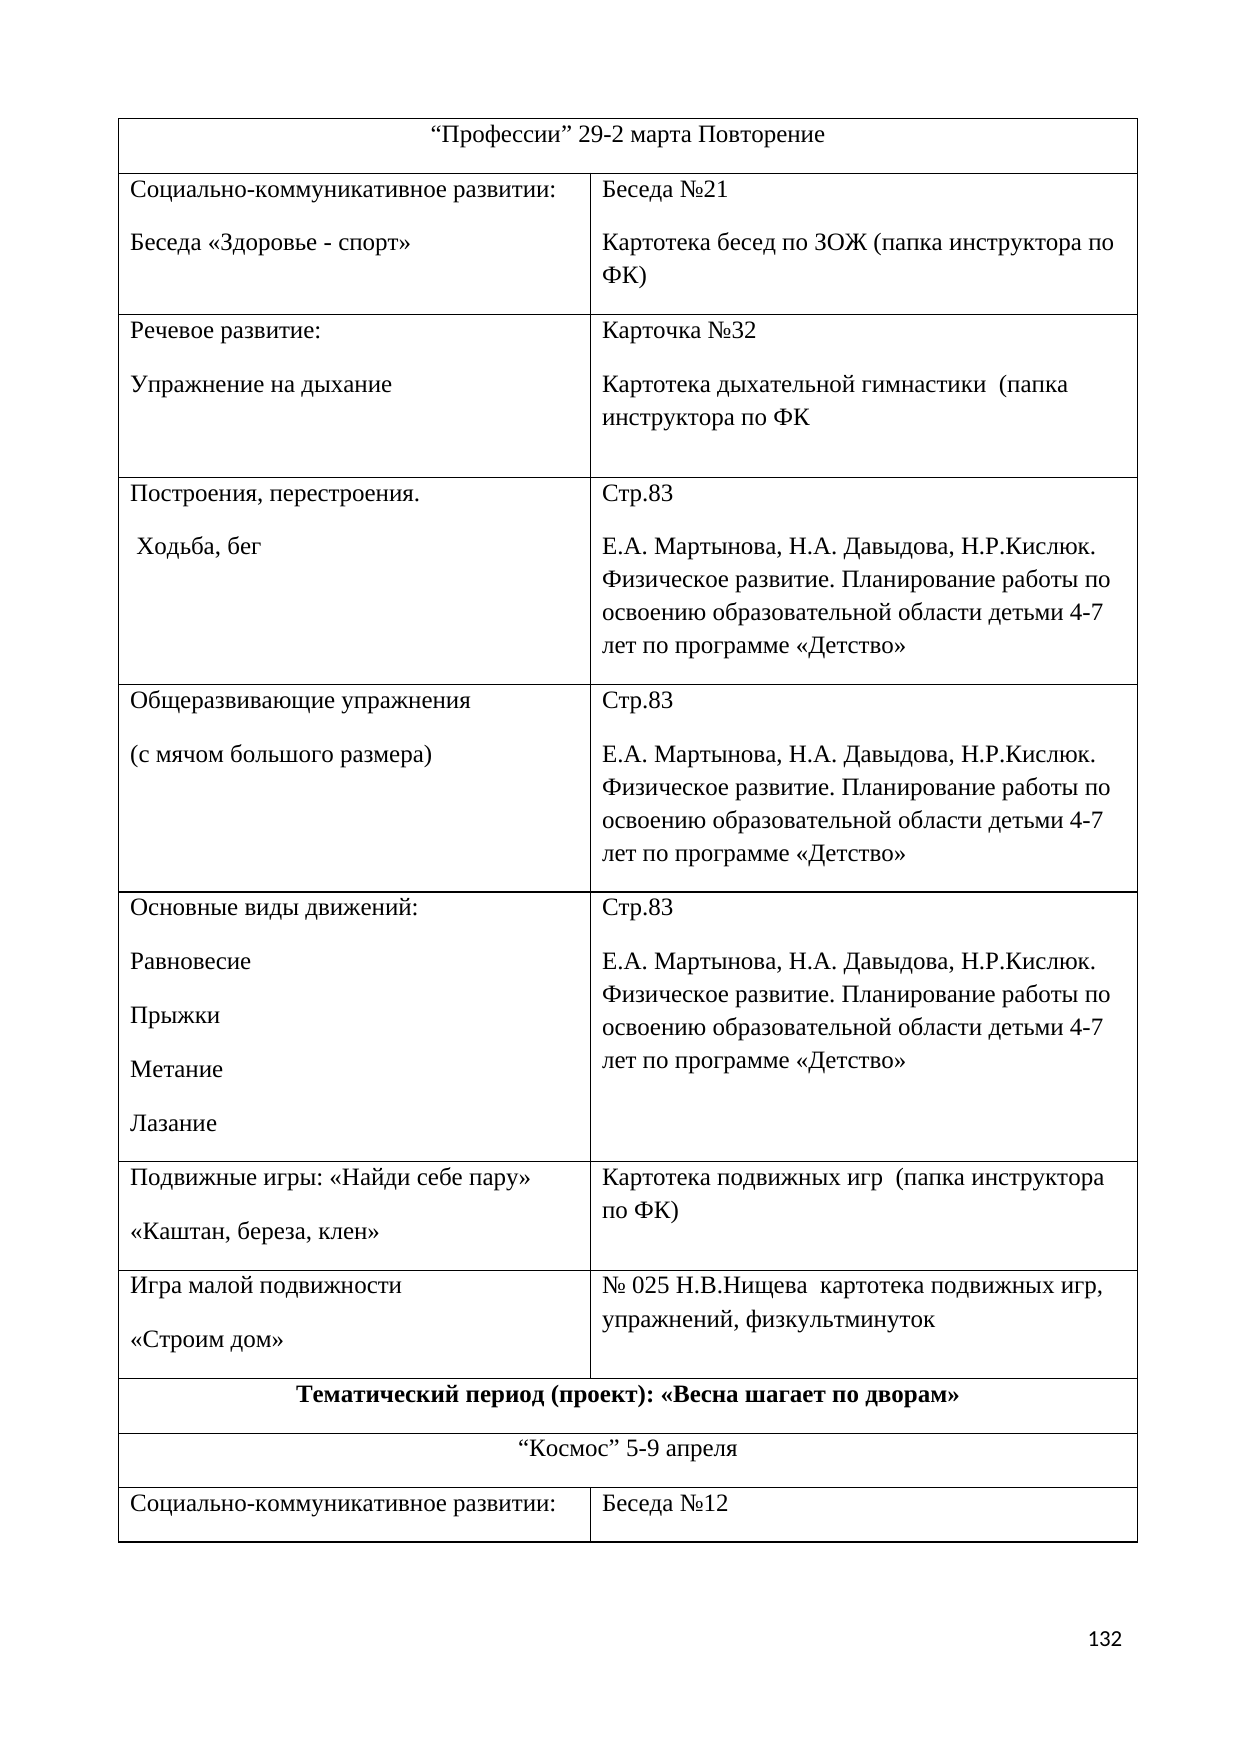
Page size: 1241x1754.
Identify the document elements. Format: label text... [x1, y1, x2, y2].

table_cell Картотека подвижных игр (папка инструктора по ФК) [591, 1162, 1137, 1269]
table_cell Тематический период (проект): «Весна шагает по дворам» [119, 1379, 1137, 1432]
table_cell Построения, перестроения. Ходьба, бег [119, 478, 590, 684]
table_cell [591, 1488, 1137, 1541]
table_cell Игра малой подвижности «Строим дом» [119, 1271, 590, 1378]
table_cell Социально-коммуникативное развитии: Беседа «Здоровье - спорт» [119, 174, 590, 314]
table_cell Стр.83 Е.А. Мартынова, Н.А. Давыдова, Н.Р.Кислюк. Физическое развитие. Планирование работы по освоению образовательной области детьми 4-7 лет по программе «Детство» [591, 685, 1137, 891]
table_cell № 025 Н.В.Нищева картотека подвижных игр, упражнений, физкультминуток [591, 1271, 1137, 1378]
table_cell Стр.83 Е.А. Мартынова, Н.А. Давыдова, Н.Р.Кислюк. Физическое развитие. Планирование работы по освоению образовательной области детьми 4-7 лет по программе «Детство» [591, 893, 1137, 1161]
table_cell Стр.83 Е.А. Мартынова, Н.А. Давыдова, Н.Р.Кислюк. Физическое развитие. Планирование работы по освоению образовательной области детьми 4-7 лет по программе «Детство» [591, 478, 1137, 684]
table_cell Речевое развитие: Упражнение на дыхание [119, 315, 590, 477]
table_cell “Профессии” 29-2 марта Повторение [119, 119, 1137, 173]
table_cell Беседа №21 Картотека бесед по ЗОЖ (папка инструктора по ФК) [591, 174, 1137, 314]
table_cell Основные виды движений: Равновесие Прыжки Метание Лазание [119, 893, 590, 1161]
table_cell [119, 1488, 590, 1541]
table_cell “Космос” 5-9 апреля [119, 1434, 1137, 1487]
table_cell Подвижные игры: «Найди себе пару» «Каштан, береза, клен» [119, 1162, 590, 1269]
table_cell Общеразвивающие упражнения (с мячом большого размера) [119, 685, 590, 891]
table_cell Карточка №32 Картотека дыхательной гимнастики (папка инструктора по ФК [591, 315, 1137, 477]
